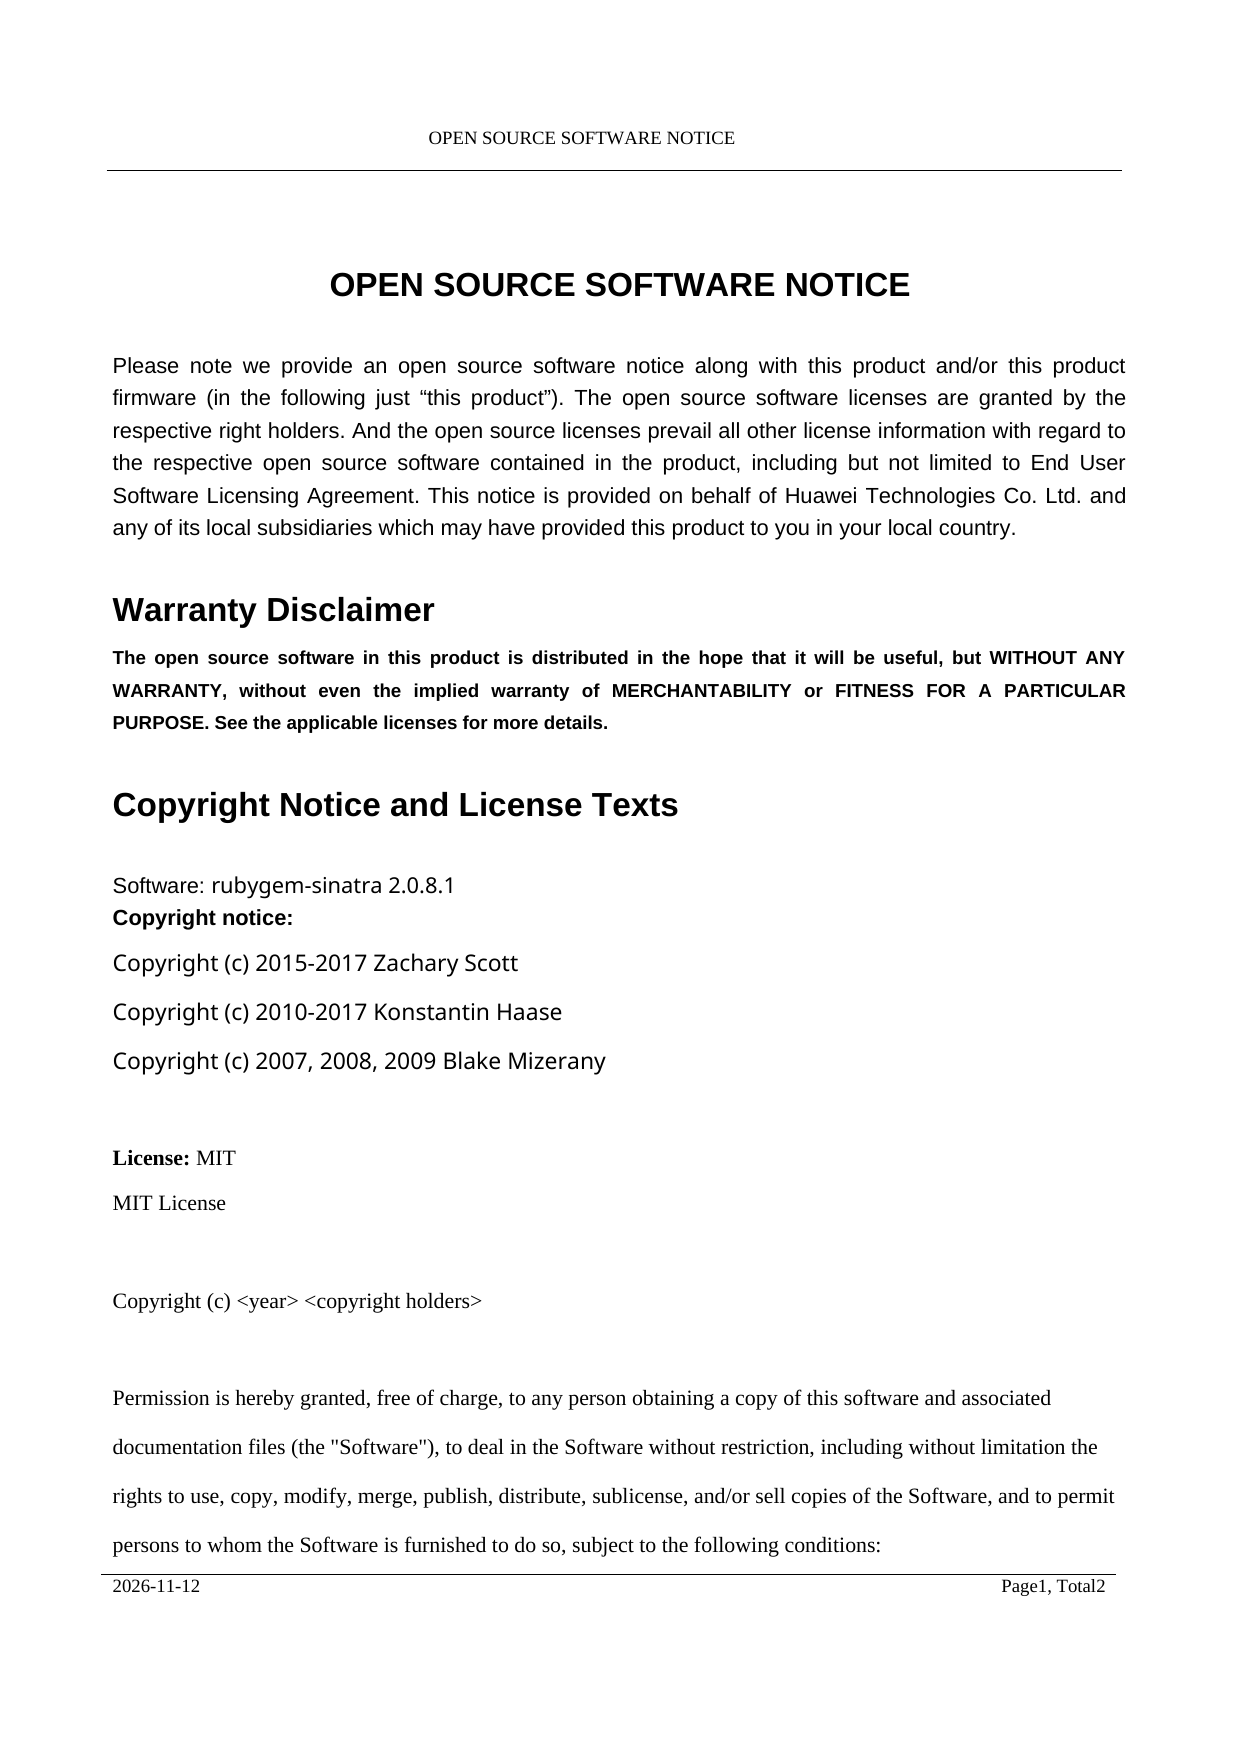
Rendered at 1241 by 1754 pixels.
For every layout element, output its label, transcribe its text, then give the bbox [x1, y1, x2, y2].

text Copyright Notice and License Texts [112, 771, 1128, 836]
text Please note we provide an open source software notice along with this product and/or this product firmware (in the following just “this product”). The open source software licenses are granted by the respective right holders. And the open source licenses prevail all other license information with regard to the respective open source software contained in the product, including but not limited to End User Software Licensing Agreement. This notice is provided on behalf of Huawei Technologies Co. Ltd. and any of its local subsidiaries which may have provided this product to you in your local country. [112, 349, 1128, 544]
text Warranty Disclaimer [112, 576, 1128, 641]
text Software: rubygem-sinatra 2.0.8.1 [112, 869, 1128, 901]
text The open source software in this product is distributed in the hope that it will be useful, but WITHOUT ANY WARRANTY, without even the implied warranty of MERCHANTABILITY or FITNESS FOR A PARTICULAR PURPOSE. See the applicable licenses for more details. [112, 641, 1128, 739]
text OPEN SOURCE SOFTWARE NOTICE [112, 251, 1128, 316]
text Copyright (c) 2015-2017 Zachary Scott Copyright (c) 2010-2017 Konstantin Haase Copyright (c) 2007, 2008, 2009 Blake Mizerany [112, 947, 1128, 1125]
text License: MIT [112, 1142, 1128, 1174]
text Copyright notice: [112, 901, 1128, 934]
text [112, 1187, 1128, 1560]
